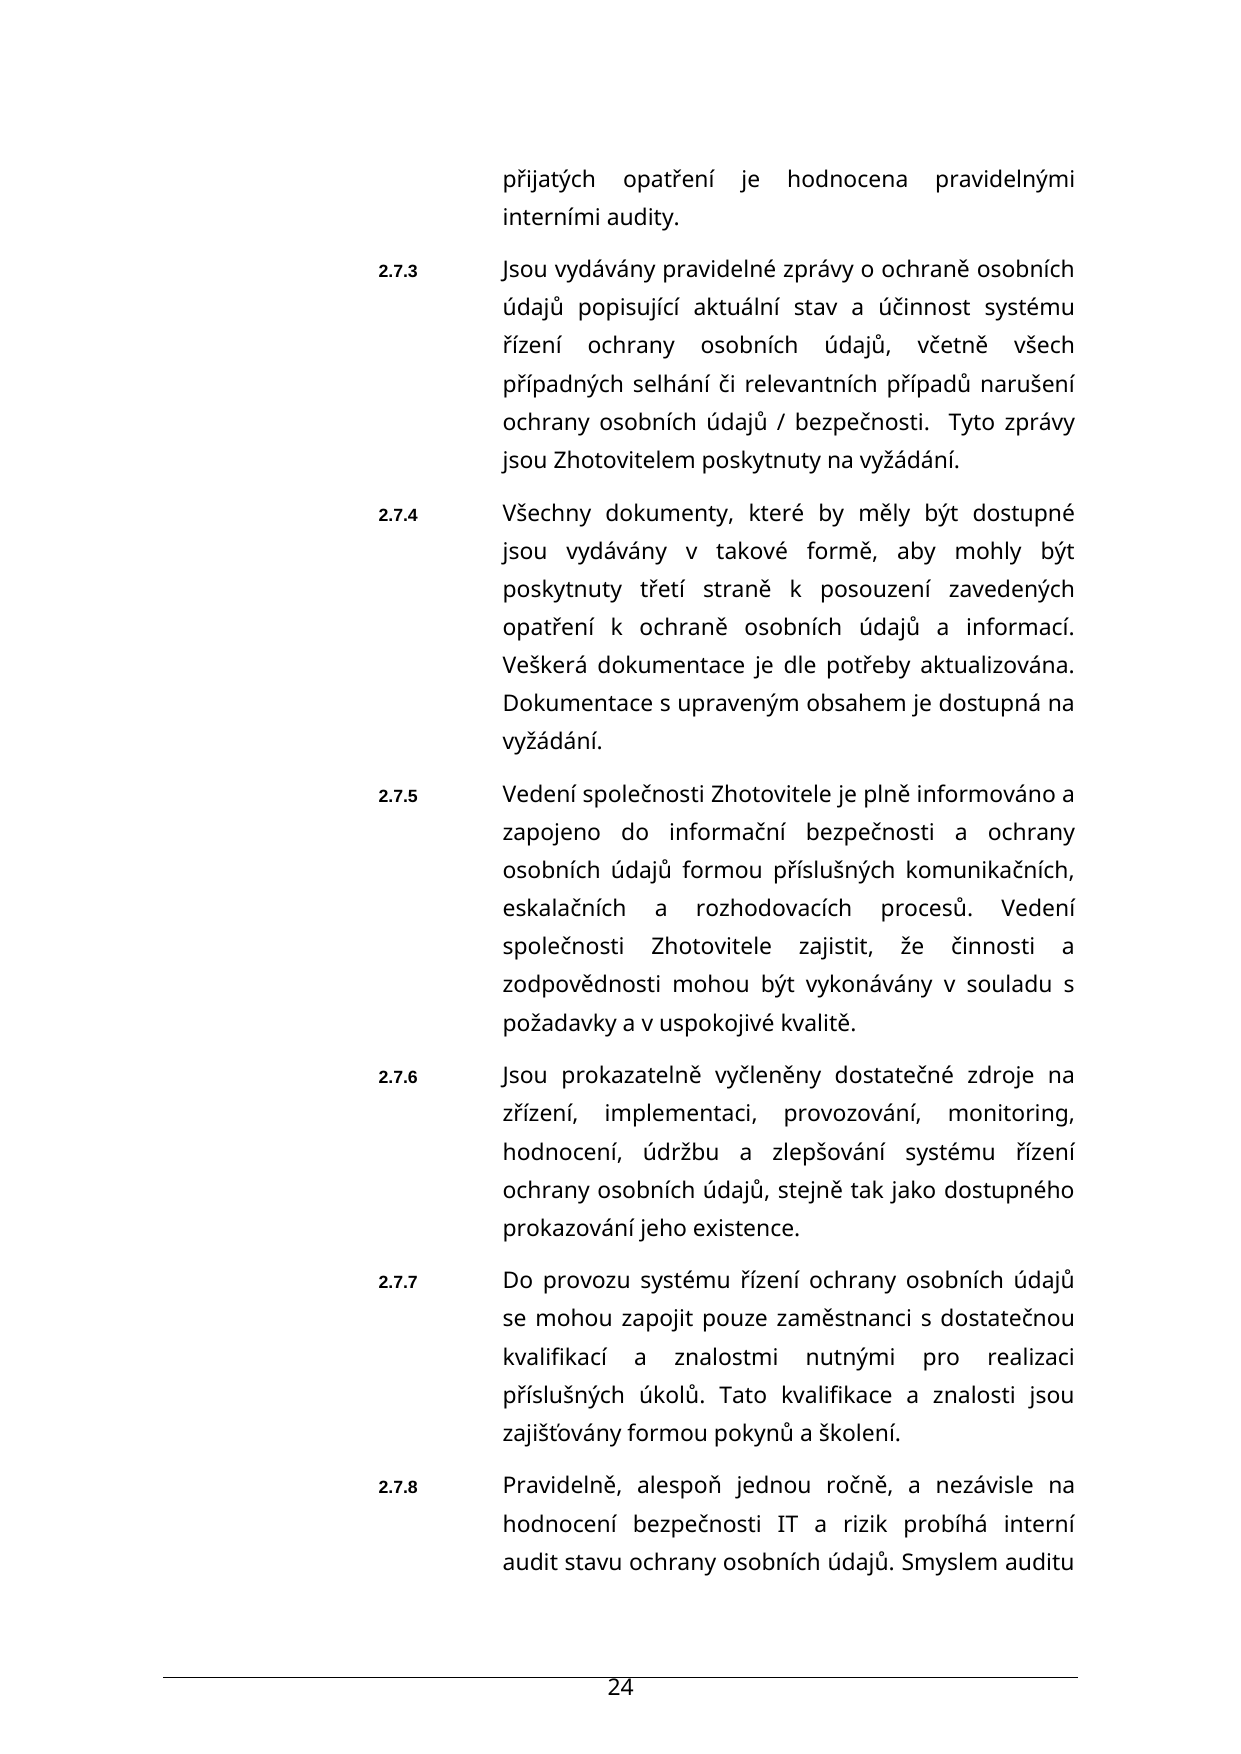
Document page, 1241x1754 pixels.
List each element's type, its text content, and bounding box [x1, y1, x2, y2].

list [378, 1469, 1075, 1577]
list Jsou vydávány pravidelné zprávy o ochraně osobních údajů popisující aktuální stav a účinnost systému řízení ochrany osobních údajů, včetně všech případných selhání či relevantních případů narušení ochrany osobních údajů / bezpečnosti. Tyto zprávy jsou Zhotovitelem poskytnuty na vyžádání. [378, 253, 1075, 475]
list Do provozu systému řízení ochrany osobních údajů se mohou zapojit pouze zaměstnanci s dostatečnou kvalifikací a znalostmi nutnými pro realizaci příslušných úkolů. Tato kvalifikace a znalosti jsou zajišťovány formou pokynů a školení. [378, 1264, 1075, 1448]
list Vedení společnosti Zhotovitele je plně informováno a zapojeno do informační bezpečnosti a ochrany osobních údajů formou příslušných komunikačních, eskalačních a rozhodovacích procesů. Vedení společnosti Zhotovitele zajistit, že činnosti a zodpovědnosti mohou být vykonávány v souladu s požadavky a v uspokojivé kvalitě. [378, 778, 1075, 1038]
list Všechny dokumenty, které by měly být dostupné jsou vydávány v takové formě, aby mohly být poskytnuty třetí straně k posouzení zavedených opatření k ochraně osobních údajů a informací. Veškerá dokumentace je dle potřeby aktualizována. Dokumentace s upraveným obsahem je dostupná na vyžádání. [378, 496, 1075, 756]
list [378, 162, 1075, 232]
list Jsou prokazatelně vyčleněny dostatečné zdroje na zřízení, implementaci, provozování, monitoring, hodnocení, údržbu a zlepšování systému řízení ochrany osobních údajů, stejně tak jako dostupného prokazování jeho existence. [378, 1059, 1075, 1243]
